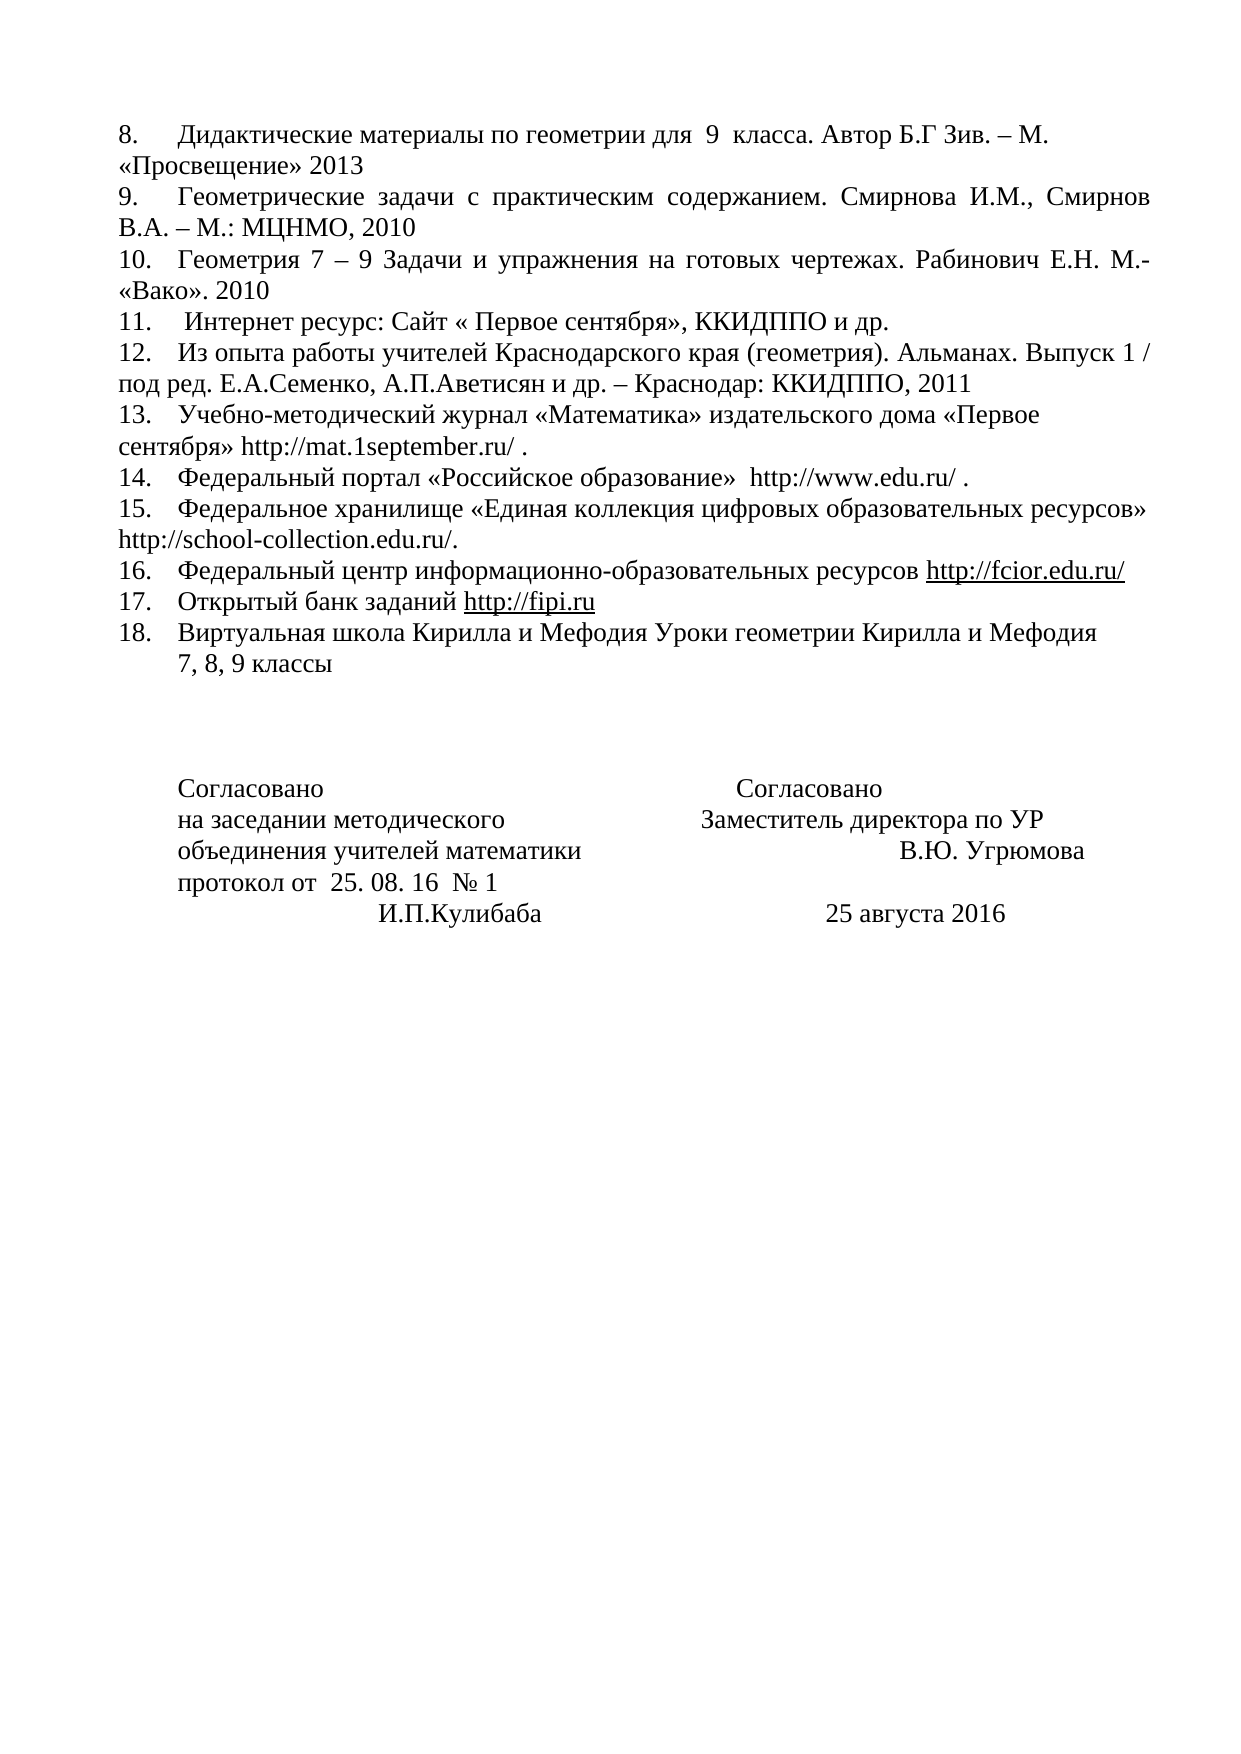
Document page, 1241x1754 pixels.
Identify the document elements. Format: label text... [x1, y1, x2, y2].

text Согласовано Согласовано [177, 772, 1152, 803]
list Дидактические материалы по геометрии для 9 класса. Автор Б.Г Зив. – М. «Просвещение» 2013 [118, 118, 1152, 180]
list Учебно-методический журнал «Математика» издательского дома «Первое сентября» http://mat.1september.ru/ . [118, 398, 1152, 461]
list Виртуальная школа Кирилла и Мефодия Уроки геометрии Кирилла и Мефодия [118, 616, 1152, 648]
text объединения учителей математики В.Ю. Угрюмова [177, 834, 1152, 866]
list Федеральный центр информационно-образовательных ресурсов http://fcior.edu.ru/ [118, 554, 1152, 585]
list Федеральный портал «Российское образование» http://www.edu.ru/ . [118, 461, 1152, 492]
list Федеральное хранилище «Единая коллекция цифровых образовательных ресурсов» http://school-collection.edu.ru/. [118, 492, 1152, 554]
text на заседании методического Заместитель директора по УР [177, 803, 1152, 834]
text протокол от 25. 08. 16 № 1 [177, 866, 1152, 897]
list Интернет ресурс: Сайт « Первое сентября», ККИДППО и др. [118, 305, 1152, 336]
text 7, 8, 9 классы [177, 648, 1152, 679]
list Из опыта работы учителей Краснодарского края (геометрия). Альманах. Выпуск 1 / под ред. Е.А.Семенко, А.П.Аветисян и др. – Краснодар: ККИДППО, 2011 [118, 336, 1152, 398]
list Геометрические задачи с практическим содержанием. Смирнова И.М., Смирнов В.А. – М.: МЦНМО, 2010 [118, 180, 1152, 243]
text И.П.Кулибаба 25 августа 2016 [148, 897, 1152, 928]
list Геометрия 7 – 9 Задачи и упражнения на готовых чертежах. Рабинович Е.Н. М.- «Вако». 2010 [118, 243, 1152, 305]
list Открытый банк заданий http://fipi.ru [118, 585, 1152, 616]
